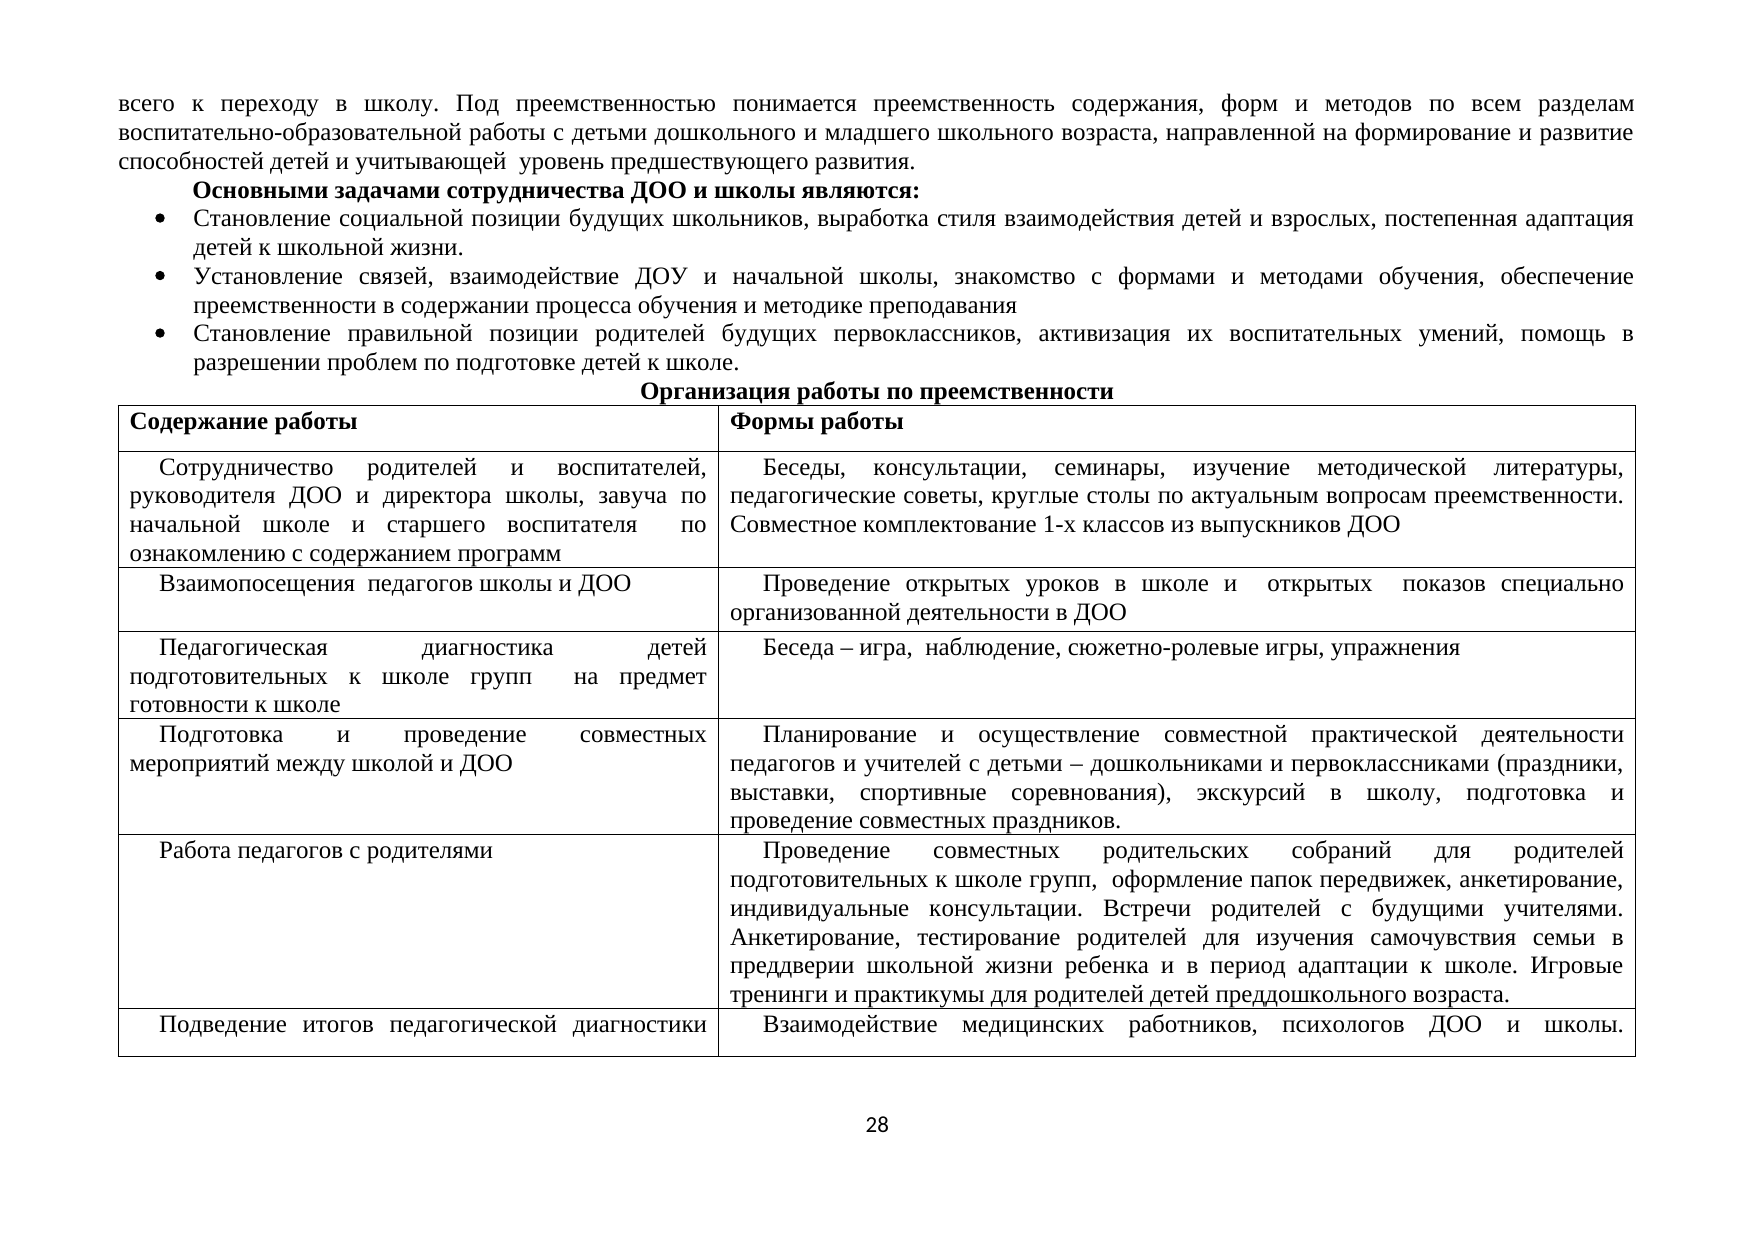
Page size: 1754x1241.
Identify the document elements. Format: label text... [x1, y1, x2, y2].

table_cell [119, 1009, 718, 1056]
table_cell Проведение открытых уроков в школе и открытых показов специально организованной деятельности в ДОО [719, 568, 1635, 631]
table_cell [719, 1009, 1635, 1056]
table_header Содержание работы [119, 406, 718, 451]
text Основными задачами сотрудничества ДОО и школы являются: [118, 175, 1636, 203]
table_cell Сотрудничество родителей и воспитателей, руководителя ДОО и директора школы, завуча по начальной школе и старшего воспитателя по ознакомлению с содержанием программ [119, 452, 718, 567]
table_cell Планирование и осуществление совместной практической деятельности педагогов и учителей с детьми – дошкольниками и первоклассниками (праздники, выставки, спортивные соревнования), экскурсий в школу, подготовка и проведение совместных праздников. [719, 719, 1635, 834]
table_cell Проведение совместных родительских собраний для родителей подготовительных к школе групп, оформление папок передвижек, анкетирование, индивидуальные консультации. Встречи родителей с будущими учителями. Анкетирование, тестирование родителей для изучения самочувствия семьи в преддверии школьной жизни ребенка и в период адаптации к школе. Игровые тренинги и практикумы для родителей детей преддошкольного возраста. [719, 835, 1635, 1008]
list Становление правильной позиции родителей будущих первоклассников, активизация их воспитательных умений, помощь в разрешении проблем по подготовке детей к школе. [156, 318, 1636, 376]
text Организация работы по преемственности [118, 376, 1636, 405]
table_cell Педагогическая диагностика детей подготовительных к школе групп на предмет готовности к школе [119, 632, 718, 718]
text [118, 88, 1636, 175]
list Установление связей, взаимодействие ДОУ и начальной школы, знакомство с формами и методами обучения, обеспечение преемственности в содержании процесса обучения и методике преподавания [156, 261, 1636, 318]
table_cell Беседа – игра, наблюдение, сюжетно-ролевые игры, упражнения [719, 632, 1635, 718]
table_header Формы работы [719, 406, 1635, 451]
table_cell Беседы, консультации, семинары, изучение методической литературы, педагогические советы, круглые столы по актуальным вопросам преемственности. Совместное комплектование 1-х классов из выпускников ДОО [719, 452, 1635, 567]
table_cell Подготовка и проведение совместных мероприятий между школой и ДОО [119, 719, 718, 834]
table_cell Взаимопосещения педагогов школы и ДОО [119, 568, 718, 631]
table_cell Работа педагогов с родителями [119, 835, 718, 1008]
list Становление социальной позиции будущих школьников, выработка стиля взаимодействия детей и взрослых, постепенная адаптация детей к школьной жизни. [156, 203, 1636, 261]
